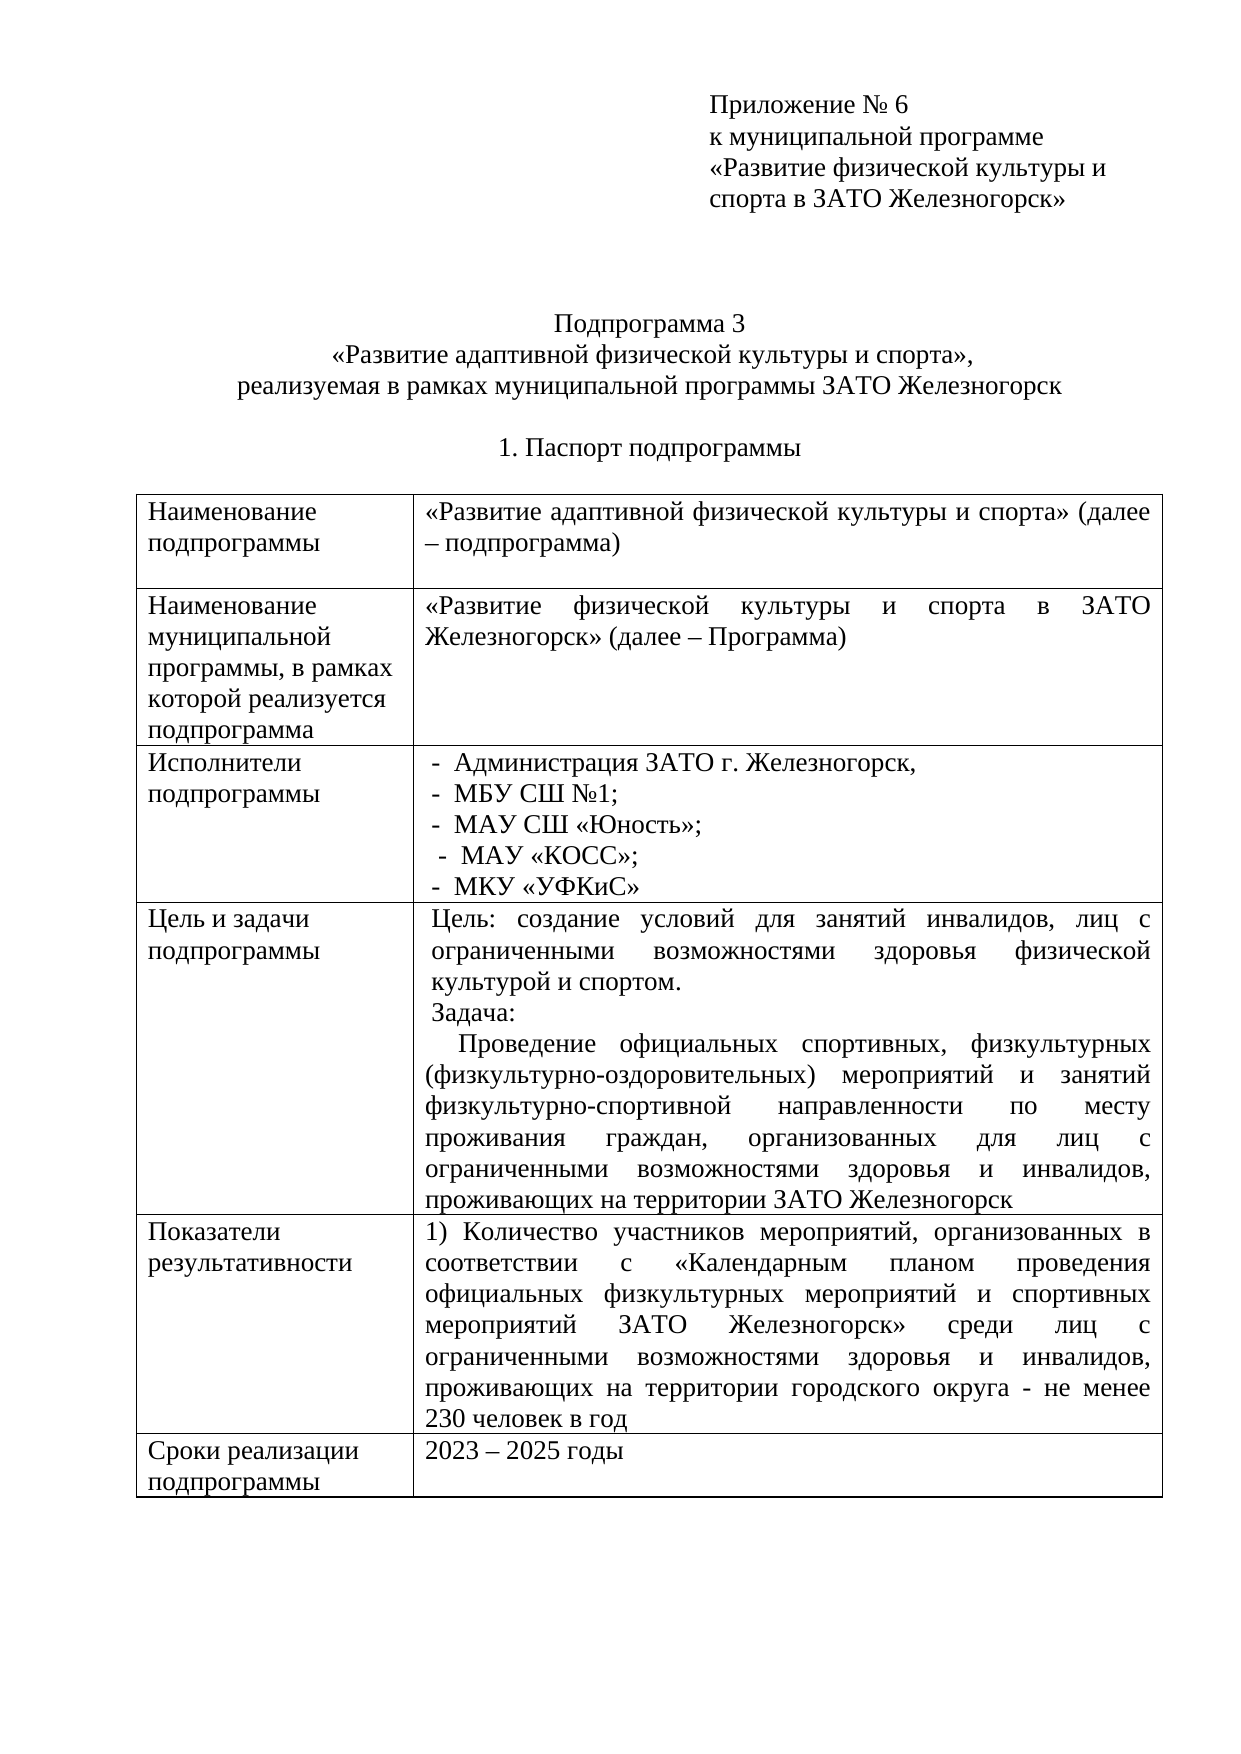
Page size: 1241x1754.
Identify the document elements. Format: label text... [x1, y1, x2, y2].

table_cell Цель и задачи подпрограммы [137, 903, 413, 1214]
table_cell Цель: создание условий для занятий инвалидов, лиц с ограниченными возможностями здоровья физической культурой и спортом. Задача: Проведение официальных спортивных, физкультурных (физкультурно-оздоровительных) мероприятий и занятий физкультурно-спортивной направленности по месту проживания граждан, организованных для лиц с ограниченными возможностями здоровья и инвалидов, проживающих на территории ЗАТО Железногорск [414, 903, 1162, 1214]
text Приложение № 6 [709, 89, 1152, 120]
table_cell «Развитие физической культуры и спорта в ЗАТО Железногорск» (далее – Программа) [414, 589, 1162, 745]
table_cell 2023 – 2025 годы [414, 1434, 1162, 1496]
table_cell - Администрация ЗАТО г. Железногорск, - МБУ СШ №1; - МАУ СШ «Юность»; - МАУ «КОСС»; - МКУ «УФКиС» [414, 746, 1162, 902]
text 1. Паспорт подпрограммы [148, 431, 1152, 462]
text «Развитие физической культуры и спорта в ЗАТО Железногорск» [709, 151, 1152, 213]
table_cell 1) Количество участников мероприятий, организованных в соответствии с «Календарным планом проведения официальных физкультурных мероприятий и спортивных мероприятий ЗАТО Железногорск» среди лиц с ограниченными возможностями здоровья и инвалидов, проживающих на территории городского округа - не менее 230 человек в год [414, 1215, 1162, 1433]
table_cell Сроки реализации подпрограммы [137, 1434, 413, 1496]
table_header «Развитие адаптивной физической культуры и спорта» (далее – подпрограмма) [414, 495, 1162, 588]
text «Развитие адаптивной физической культуры и спорта», [154, 338, 1152, 369]
text Подпрограмма 3 [148, 307, 1152, 338]
table_header Наименование подпрограммы [137, 495, 413, 588]
table_cell Исполнители подпрограммы [137, 746, 413, 902]
text реализуемая в рамках муниципальной программы ЗАТО Железногорск [148, 369, 1152, 400]
table_cell Наименование муниципальной программы, в рамках которой реализуется подпрограмма [137, 589, 413, 745]
text к муниципальной программе [709, 120, 1152, 151]
table_cell Показатели результативности [137, 1215, 413, 1433]
